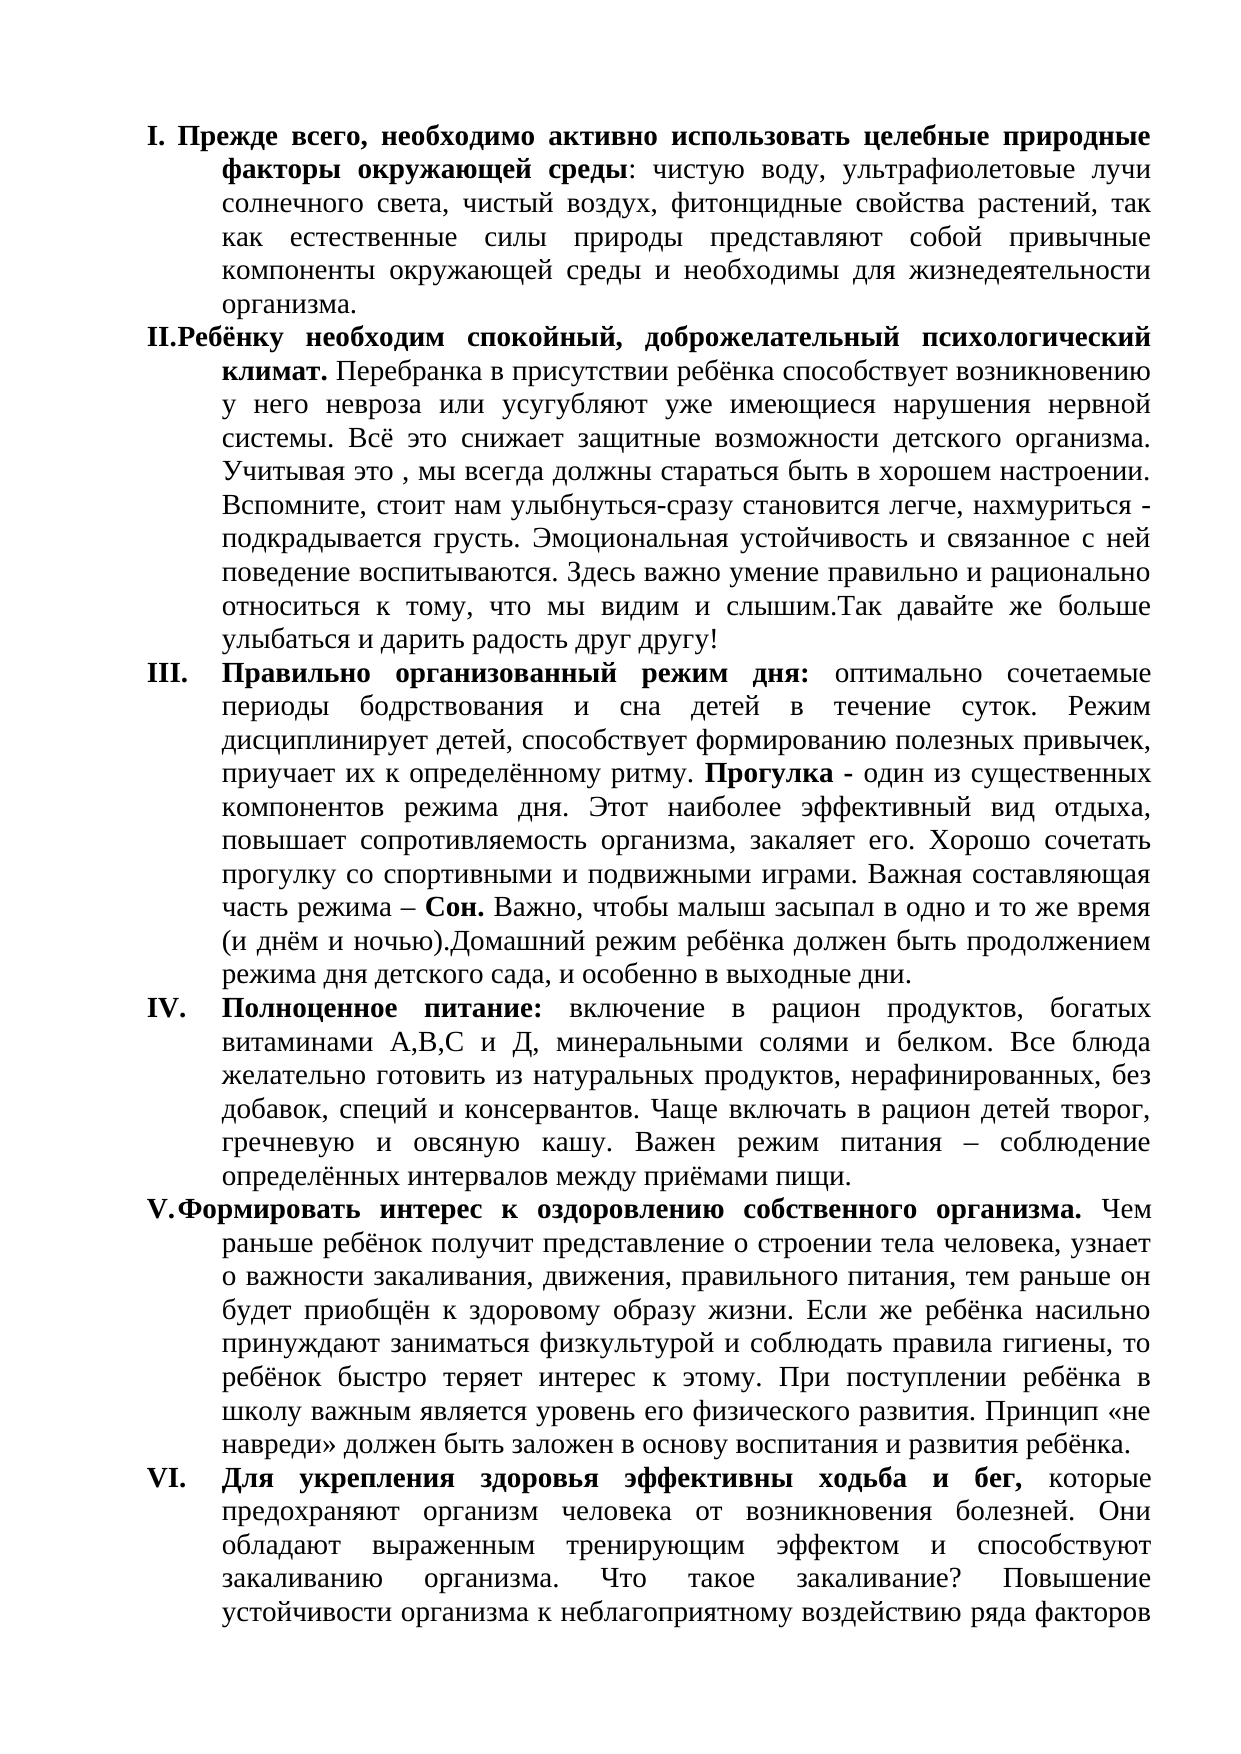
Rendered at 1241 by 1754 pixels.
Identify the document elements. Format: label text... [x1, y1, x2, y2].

list Прежде всего, необходимо активно использовать целебные природные факторы окружающей среды: чистую воду, ультрафиолетовые лучи солнечного света, чистый воздух, фитонцидные свойства растений, так как естественные силы природы представляют собой привычные компоненты окружающей среды и необходимы для жизнедеятельности организма. [147, 118, 1152, 319]
list Правильно организованный режим дня: оптимально сочетаемые периоды бодрствования и сна детей в течение суток. Режим дисциплинирует детей, способствует формированию полезных привычек, приучает их к определённому ритму. Прогулка - один из существенных компонентов режима дня. Этот наиболее эффективный вид отдыха, повышает сопротивляемость организма, закаляет его. Хорошо сочетать прогулку со спортивными и подвижными играми. Важная составляющая часть режима – Сон. Важно, чтобы малыш засыпал в одно и то же время (и днём и ночью).Домашний режим ребёнка должен быть продолжением режима дня детского сада, и особенно в выходные дни. [147, 655, 1152, 990]
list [147, 1460, 1152, 1627]
list Полноценное питание: включение в рацион продуктов, богатых витаминами А,В,С и Д, минеральными солями и белком. Все блюда желательно готовить из натуральных продуктов, нерафинированных, без добавок, специй и консервантов. Чаще включать в рацион детей творог, гречневую и овсяную кашу. Важен режим питания – соблюдение определённых интервалов между приёмами пищи. [147, 990, 1152, 1191]
list Формировать интерес к оздоровлению собственного организма. Чем раньше ребёнок получит представление о строении тела человека, узнает о важности закаливания, движения, правильного питания, тем раньше он будет приобщён к здоровому образу жизни. Если же ребёнка насильно принуждают заниматься физкультурой и соблюдать правила гигиены, то ребёнок быстро теряет интерес к этому. При поступлении ребёнка в школу важным является уровень его физического развития. Принцип «не навреди» должен быть заложен в основу воспитания и развития ребёнка. [147, 1191, 1152, 1460]
list Ребёнку необходим спокойный, доброжелательный психологический климат. Перебранка в присутствии ребёнка способствует возникновению у него невроза или усугубляют уже имеющиеся нарушения нервной системы. Всё это снижает защитные возможности детского организма. Учитывая это , мы всегда должны стараться быть в хорошем настроении. Вспомните, стоит нам улыбнуться-сразу становится легче, нахмуриться -подкрадывается грусть. Эмоциональная устойчивость и связанное с ней поведение воспитываются. Здесь важно умение правильно и рационально относиться к тому, что мы видим и слышим.Так давайте же больше улыбаться и дарить радость друг другу! [147, 319, 1152, 655]
